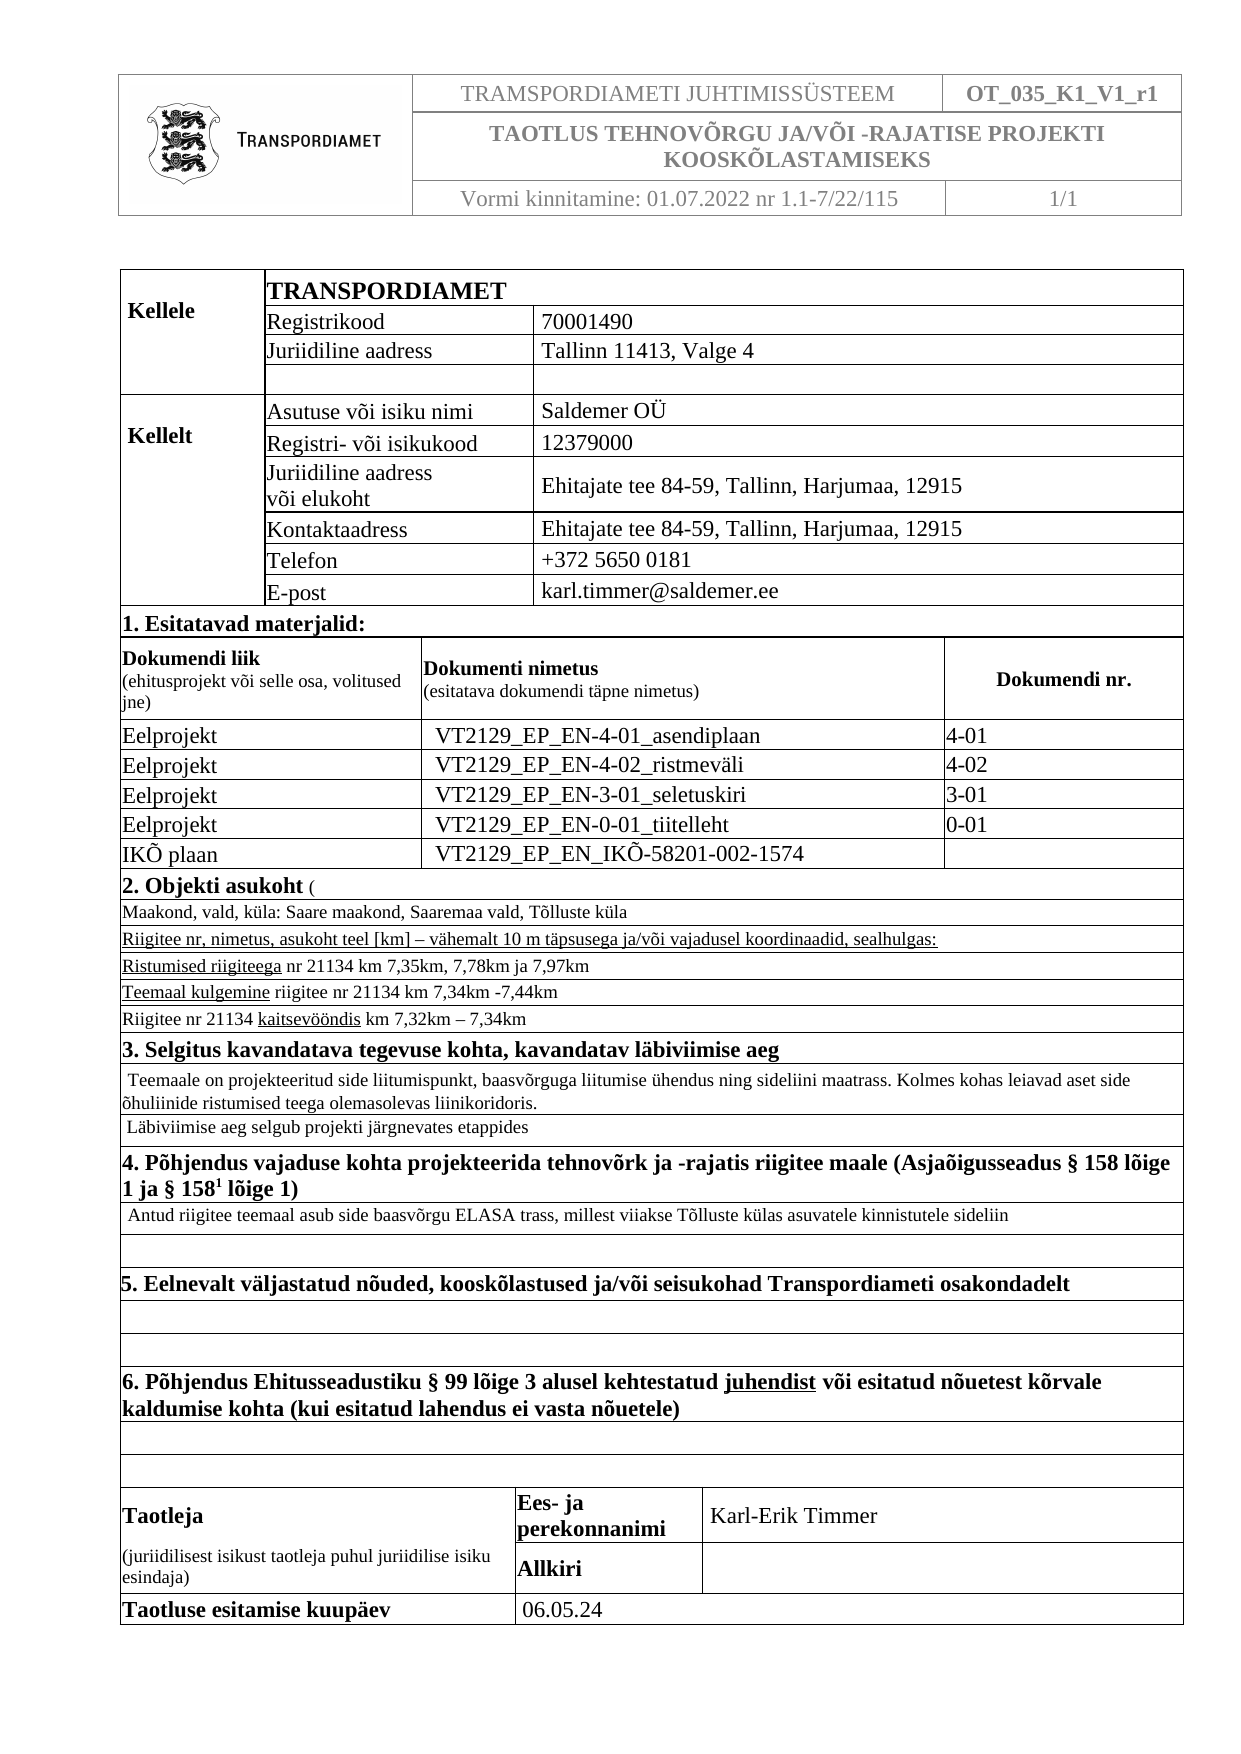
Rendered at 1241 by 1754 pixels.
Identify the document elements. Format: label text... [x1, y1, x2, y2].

table_cell Dokumendi nr. [945, 638, 1183, 719]
table_cell Ristumised riigiteega nr 21134 km 7,35km, 7,78km ja 7,97km [121, 953, 1183, 978]
table_cell Eelprojekt [121, 720, 421, 749]
table_cell Antud riigitee teemaal asub side baasvõrgu ELASA trass, millest viiakse Tõlluste külas asuvatele kinnistutele sideliin [121, 1203, 1183, 1234]
table_cell IKÕ plaan [121, 839, 421, 868]
table_cell [266, 365, 533, 393]
table_cell Dokumenti nimetus (esitatava dokumendi täpne nimetus) [422, 638, 944, 719]
table_cell VT2129_EP_EN-4-02_ristmeväli [422, 750, 944, 778]
table_cell Registrikood [266, 306, 533, 334]
table_cell Juriidiline aadress või elukoht [266, 457, 533, 511]
table_cell VT2129_EP_EN-4-01_asendiplaan [422, 720, 944, 749]
table_cell 4-01 [945, 720, 1183, 749]
table_cell 5. Eelnevalt väljastatud nõuded, kooskõlastused ja/või seisukohad Transpordiameti osakondadelt [121, 1268, 1183, 1300]
table_cell Teemaale on projekteeritud side liitumispunkt, baasvõrguga liitumise ühendus ning sideliini maatrass. Kolmes kohas leiavad aset side õhuliinide ristumised teega olemasolevas liinikoridoris. [121, 1064, 1183, 1113]
table_cell [534, 365, 1183, 393]
table_cell Saldemer OÜ [534, 395, 1183, 425]
table_cell 12379000 [534, 426, 1183, 456]
table_cell 70001490 [534, 306, 1183, 334]
table_cell Riigitee nr, nimetus, asukoht teel [km] – vähemalt 10 m täpsusega ja/või vajadusel koordinaadid, sealhulgas: [121, 926, 1183, 952]
table_cell Eelprojekt [121, 780, 421, 808]
table_cell Maakond, vald, küla: Saare maakond, Saaremaa vald, Tõlluste küla [121, 900, 1183, 925]
table_cell Dokumendi liik (ehitusprojekt või selle osa, volitused jne) [121, 638, 421, 719]
table_cell Karl-Erik Timmer [703, 1488, 1183, 1542]
table_cell Eelprojekt [121, 809, 421, 838]
table_cell 3. Selgitus kavandatava tegevuse kohta, kavandatav läbiviimise aeg [121, 1033, 1183, 1063]
table_cell karl.timmer@saldemer.ee [534, 575, 1183, 605]
table_cell Juriidiline aadress [266, 335, 533, 364]
table_cell E-post [266, 575, 533, 605]
table_cell Allkiri [516, 1543, 702, 1593]
table_cell (juriidilisest isikust taotleja puhul juriidilise isiku esindaja) [121, 1542, 515, 1593]
table_cell 06.05.24 [516, 1594, 1183, 1624]
table_cell VT2129_EP_EN_IKÕ-58201-002-1574 [422, 839, 944, 868]
table_cell Teemaal kulgemine riigitee nr 21134 km 7,34km -7,44km [121, 980, 1183, 1005]
table_cell Riigitee nr 21134 kaitsevööndis km 7,32km – 7,34km [121, 1006, 1183, 1032]
table_cell 2. Objekti asukoht ( [121, 869, 1183, 899]
table_cell Kellelt [121, 395, 264, 605]
table_cell VT2129_EP_EN-3-01_seletuskiri [422, 780, 944, 808]
table_cell Registri- või isikukood [266, 426, 533, 456]
table_cell [121, 1455, 1183, 1487]
table_cell 4-02 [945, 750, 1183, 778]
table_cell Tallinn 11413, Valge 4 [534, 335, 1183, 364]
table_cell Taotluse esitamise kuupäev [121, 1594, 515, 1624]
table_cell Telefon [266, 544, 533, 574]
table_cell Ees- ja perekonnanimi [516, 1488, 702, 1542]
table_cell [703, 1543, 1183, 1593]
table_cell 0-01 [945, 809, 1183, 838]
table_cell [121, 1235, 1183, 1267]
table_cell VT2129_EP_EN-0-01_tiitelleht [422, 809, 944, 838]
table_cell Kontaktaadress [266, 513, 533, 543]
table_cell 1. Esitatavad materjalid: [121, 606, 1183, 636]
table_cell +372 5650 0181 [534, 544, 1183, 574]
table_header TRANSPORDIAMET [266, 270, 1183, 304]
table_cell 4. Põhjendus vajaduse kohta projekteerida tehnovõrk ja -rajatis riigitee maale (Asjaõigusseadus § 158 lõige 1 ja § 1581 lõige 1) [121, 1147, 1183, 1202]
table_cell Asutuse või isiku nimi [266, 395, 533, 425]
table_cell 6. Põhjendus Ehitusseadustiku § 99 lõige 3 alusel kehtestatud juhendist või esitatud nõuetest kõrvale kaldumise kohta (kui esitatud lahendus ei vasta nõuetele) [121, 1367, 1183, 1421]
table_cell Ehitajate tee 84-59, Tallinn, Harjumaa, 12915 [534, 457, 1183, 511]
table_cell Taotleja [121, 1488, 515, 1542]
table_cell [121, 1422, 1183, 1454]
table_cell [945, 839, 1183, 868]
table_cell 3-01 [945, 780, 1183, 808]
table_cell [121, 1301, 1183, 1333]
table_cell Eelprojekt [121, 750, 421, 778]
table_header Kellele [121, 270, 264, 393]
picture [129, 85, 402, 204]
table_cell [121, 1334, 1183, 1366]
table_cell Läbiviimise aeg selgub projekti järgnevates etappides [121, 1115, 1183, 1146]
table_cell Ehitajate tee 84-59, Tallinn, Harjumaa, 12915 [534, 513, 1183, 543]
